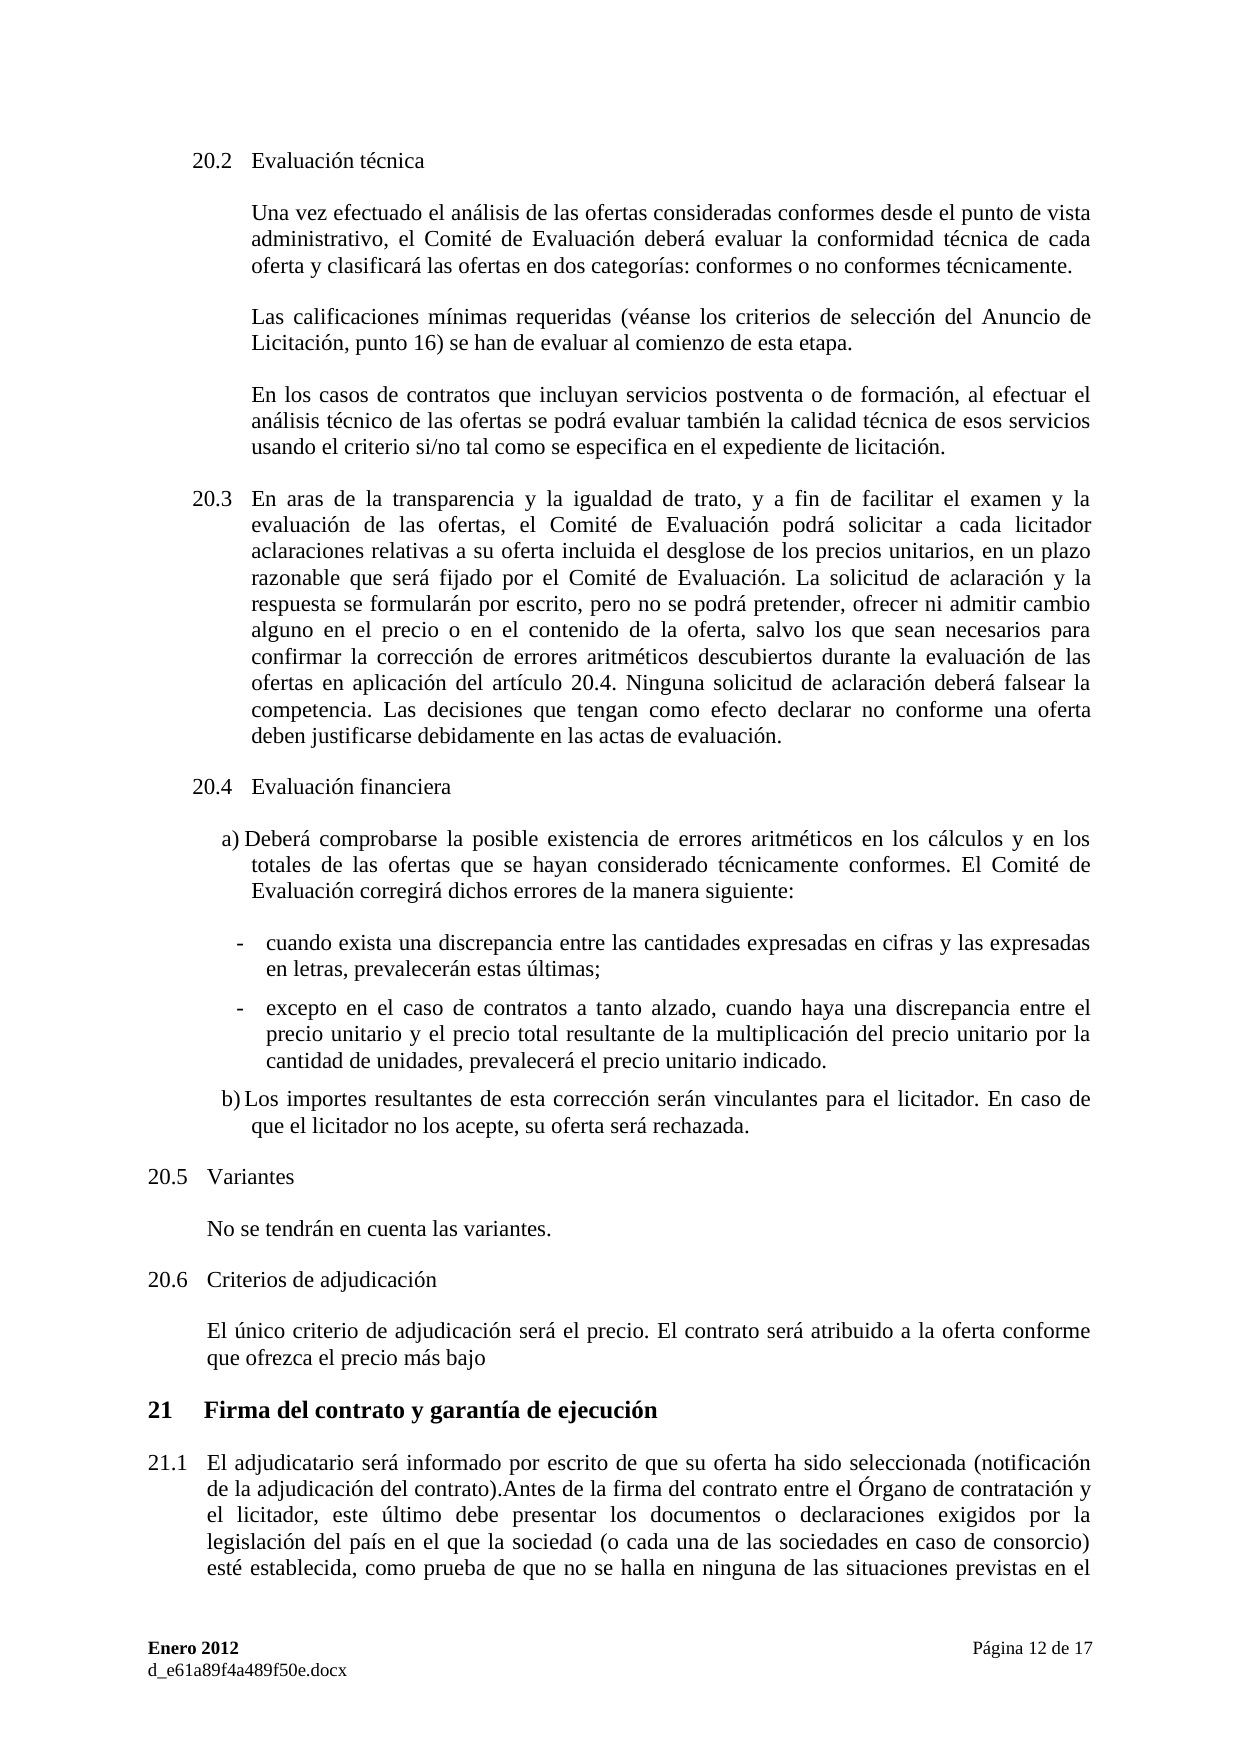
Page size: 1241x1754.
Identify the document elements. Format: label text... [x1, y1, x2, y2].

text El único criterio de adjudicación será el precio. El contrato será atribuido a la oferta conforme que ofrezca el precio más bajo [207, 1317, 1093, 1370]
text No se tendrán en cuenta las variantes. [207, 1214, 1093, 1241]
text 20.6 Criterios de adjudicación [148, 1266, 1093, 1292]
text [148, 1449, 1093, 1581]
list Los importes resultantes de esta corrección serán vinculantes para el licitador. En caso de que el licitador no los acepte, su oferta será rechazada. [221, 1086, 1093, 1138]
list cuando exista una discrepancia entre las cantidades expresadas en cifras y las expresadas en letras, prevalecerán estas últimas; [236, 929, 1093, 981]
text 20.3 En aras de la transparencia y la igualdad de trato, y a fin de facilitar el examen y la evaluación de las ofertas, el Comité de Evaluación podrá solicitar a cada licitador aclaraciones relativas a su oferta incluida el desglose de los precios unitarios, en un plazo razonable que será fijado por el Comité de Evaluación. La solicitud de aclaración y la respuesta se formularán por escrito, pero no se podrá pretender, ofrecer ni admitir cambio alguno en el precio o en el contenido de la oferta, salvo los que sean necesarios para confirmar la corrección de errores aritméticos descubiertos durante la evaluación de las ofertas en aplicación del artículo 20.4. Ninguna solicitud de aclaración deberá falsear la competencia. Las decisiones que tengan como efecto declarar no conforme una oferta deben justificarse debidamente en las actas de evaluación. [192, 485, 1093, 748]
text Las calificaciones mínimas requeridas (véanse los criterios de selección del Anuncio de Licitación, punto 16) se han de evaluar al comienzo de esta etapa. [251, 303, 1093, 356]
subtitle Firma del contrato y garantía de ejecución [148, 1395, 1093, 1424]
text 20.5 Variantes [148, 1163, 1093, 1189]
text Una vez efectuado el análisis de las ofertas consideradas conformes desde el punto de vista administrativo, el Comité de Evaluación deberá evaluar la conformidad técnica de cada oferta y clasificará las ofertas en dos categorías: conformes o no conformes técnicamente. [251, 199, 1093, 278]
list Deberá comprobarse la posible existencia de errores aritméticos en los cálculos y en los totales de las ofertas que se hayan considerado técnicamente conformes. El Comité de Evaluación corregirá dichos errores de la manera siguiente: [221, 825, 1093, 904]
text En los casos de contratos que incluyan servicios postventa o de formación, al efectuar el análisis técnico de las ofertas se podrá evaluar también la calidad técnica de esos servicios usando el criterio si/no tal como se especifica en el expediente de licitación. [251, 381, 1093, 460]
list excepto en el caso de contratos a tanto alzado, cuando haya una discrepancia entre el precio unitario y el precio total resultante de la multiplicación del precio unitario por la cantidad de unidades, prevalecerá el precio unitario indicado. [236, 994, 1093, 1073]
text 20.4 Evaluación financiera [192, 773, 1093, 800]
text 20.2 Evaluación técnica [192, 148, 1093, 174]
